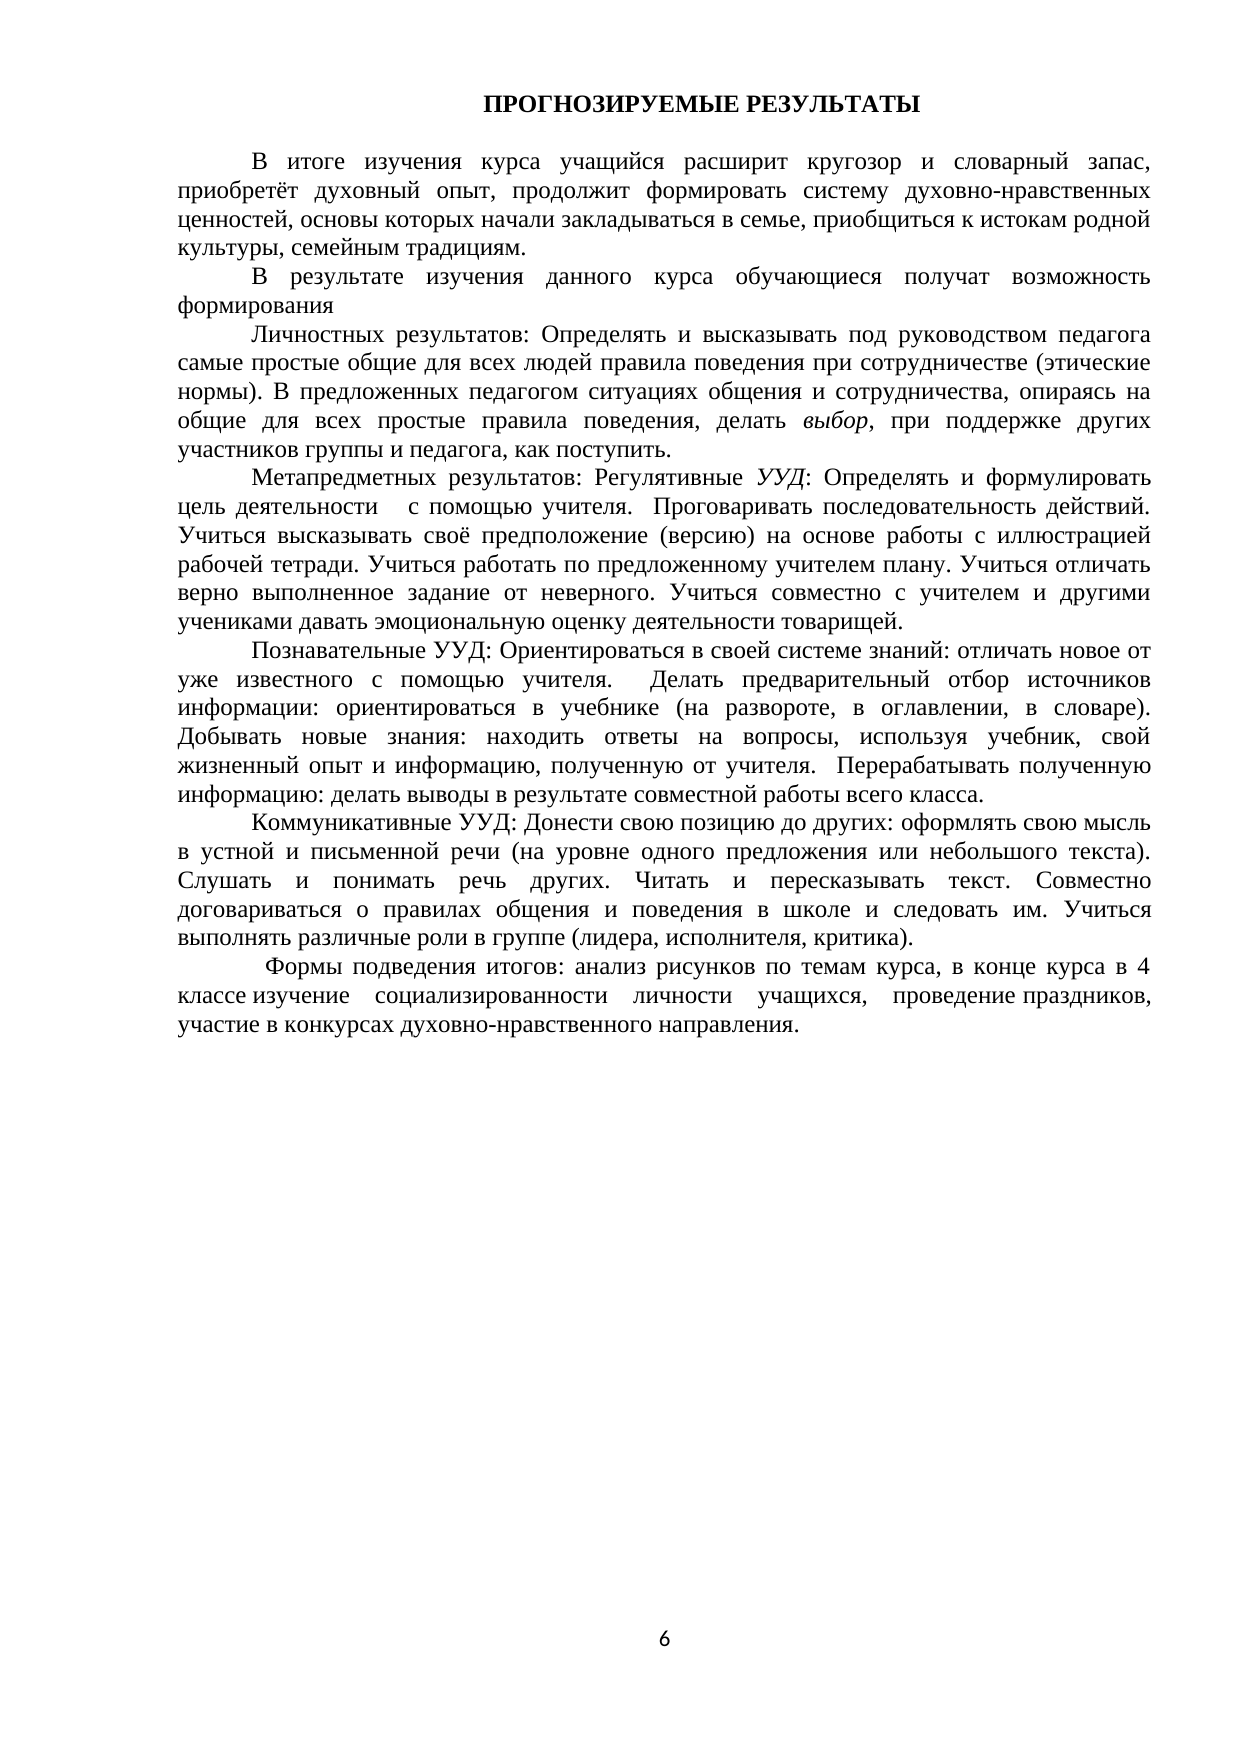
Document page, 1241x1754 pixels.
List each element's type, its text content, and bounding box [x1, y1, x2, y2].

list ПРОГНОЗИРУЕМЫЕ РЕЗУЛЬТАТЫ [252, 89, 1152, 117]
text В результате изучения данного курса обучающиеся получат возможность формирования [177, 261, 1152, 319]
text В итоге изучения курса учащийся расширит кругозор и словарный запас, приобретёт духовный опыт, продолжит формировать систему духовно-нравственных ценностей, основы которых начали закладываться в семье, приобщиться к истокам родной культуры, семейным традициям. [177, 146, 1152, 261]
text Личностных результатов: Определять и высказывать под руководством педагога самые простые общие для всех людей правила поведения при сотрудничестве (этические нормы). В предложенных педагогом ситуациях общения и сотрудничества, опираясь на общие для всех простые правила поведения, делать выбор, при поддержке других участников группы и педагога, как поступить. [177, 319, 1152, 462]
text Коммуникативные УУД: Донести свою позицию до других: оформлять свою мысль в устной и письменной речи (на уровне одного предложения или небольшого текста). Слушать и понимать речь других. Читать и пересказывать текст. Совместно договариваться о правилах общения и поведения в школе и следовать им. Учиться выполнять различные роли в группе (лидера, исполнителя, критика). [177, 807, 1152, 951]
text Формы подведения итогов: анализ рисунков по темам курса, в конце курса в 4 классе изучение социализированности личности учащихся, проведение праздников, участие в конкурсах духовно-нравственного направления. [177, 951, 1152, 1037]
text Метапредметных результатов: Регулятивные УУД: Определять и формулировать цель деятельности с помощью учителя. Проговаривать последовательность действий. Учиться высказывать своё предположение (версию) на основе работы с иллюстрацией рабочей тетради. Учиться работать по предложенному учителем плану. Учиться отличать верно выполненное задание от неверного. Учиться совместно с учителем и другими учениками давать эмоциональную оценку деятельности товарищей. [177, 462, 1152, 635]
text Познавательные УУД: Ориентироваться в своей системе знаний: отличать новое от уже известного с помощью учителя. Делать предварительный отбор источников информации: ориентироваться в учебнике (на развороте, в оглавлении, в словаре). Добывать новые знания: находить ответы на вопросы, используя учебник, свой жизненный опыт и информацию, полученную от учителя. Перерабатывать полученную информацию: делать выводы в результате совместной работы всего класса. [177, 635, 1152, 807]
